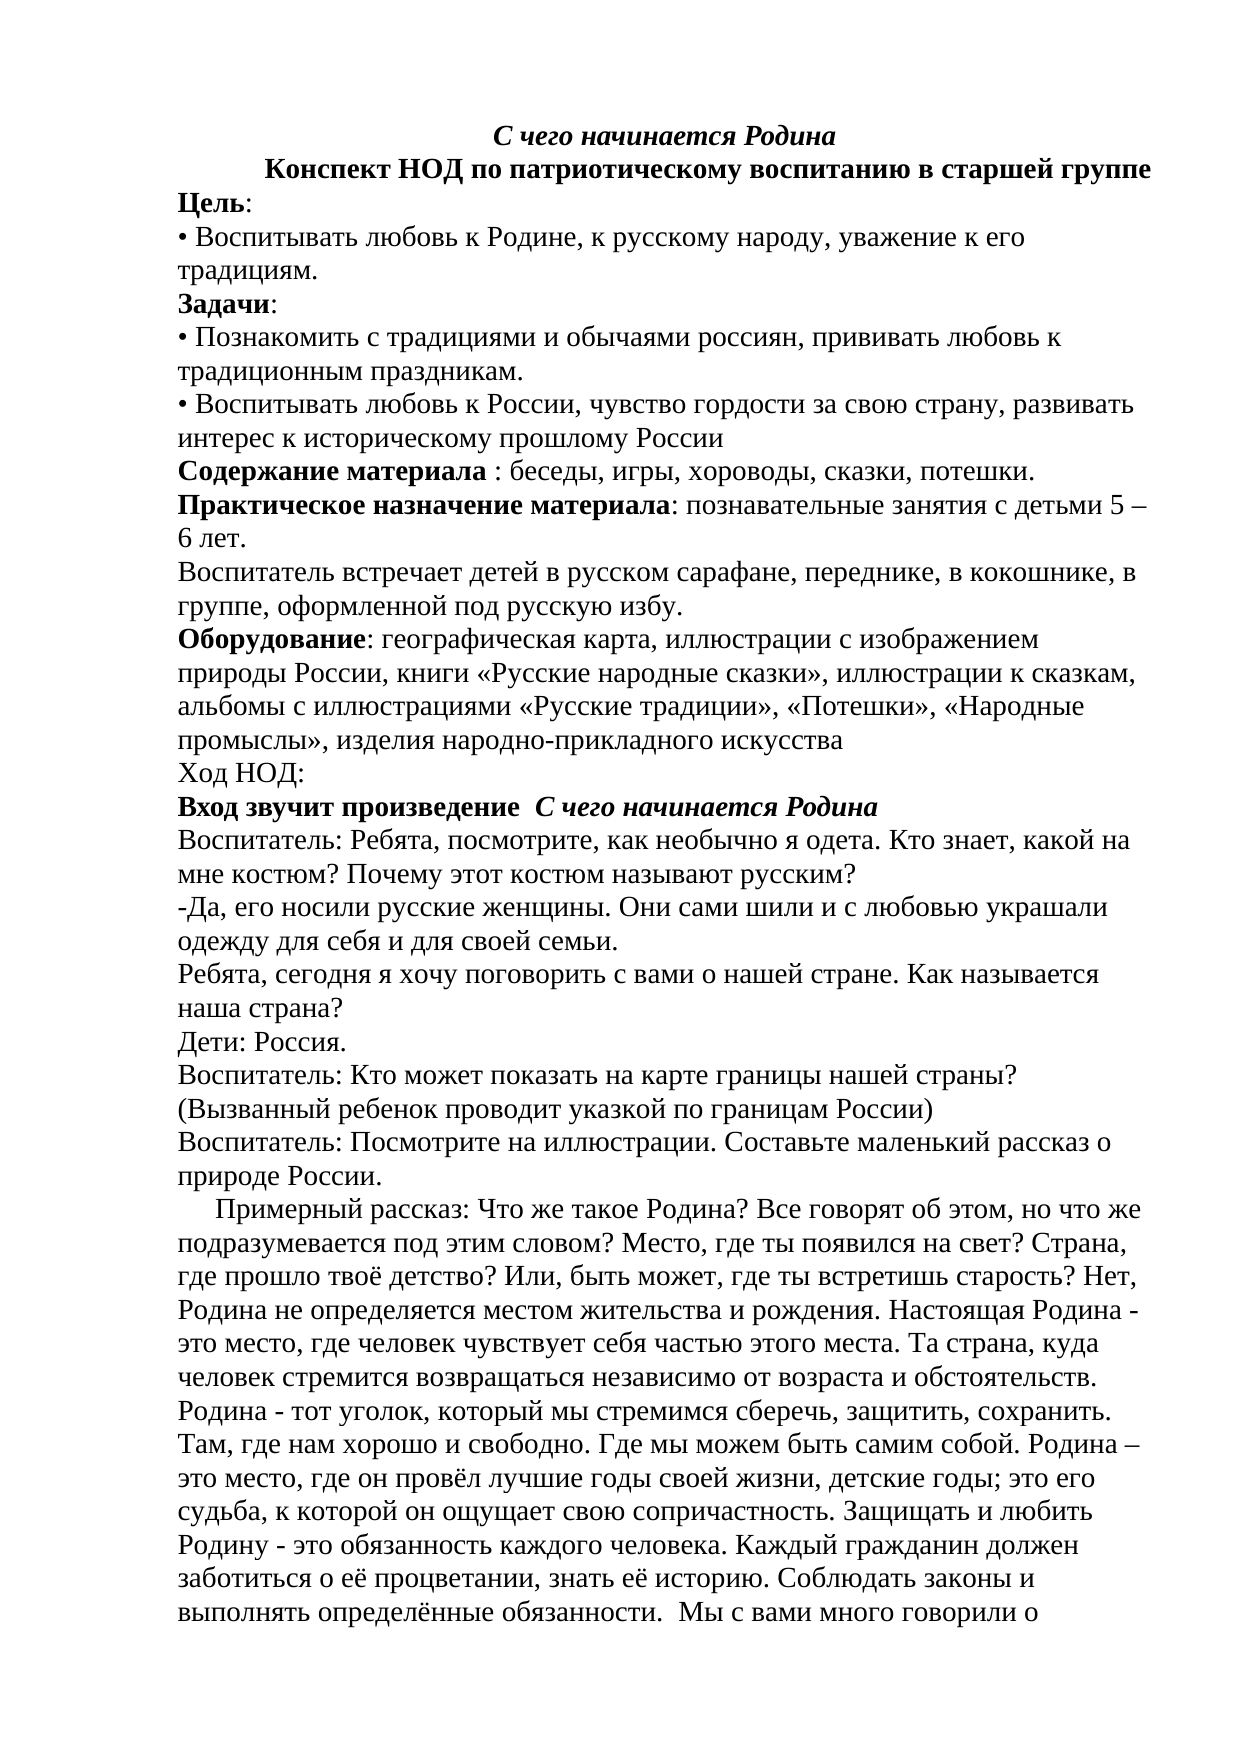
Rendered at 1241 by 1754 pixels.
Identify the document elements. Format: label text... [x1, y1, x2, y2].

text Задачи: [177, 286, 1152, 319]
text Содержание материала : беседы, игры, хороводы, сказки, потешки. [177, 453, 1152, 487]
text Ребята, сегодня я хочу поговорить с вами о нашей стране. Как называется наша страна? [177, 957, 1152, 1024]
text Цель: [177, 185, 1152, 219]
text Воспитатель: Ребята, посмотрите, как необычно я одета. Кто знает, какой на мне костюм? Почему этот костюм называют русским? [177, 822, 1152, 889]
text -Да, его носили русские женщины. Они сами шили и с любовью украшали одежду для себя и для своей семьи. [177, 889, 1152, 957]
subtitle Вход звучит произведение С чего начинается Родина [177, 789, 1152, 822]
text Дети: Россия. [177, 1024, 1152, 1057]
text • Воспитывать любовь к России, чувство гордости за свою страну, развивать интерес к историческому прошлому России [177, 386, 1152, 453]
text • Воспитывать любовь к Родине, к русскому народу, уважение к его традициям. [177, 219, 1152, 286]
text Конспект НОД по патриотическому воспитанию в старшей группе [177, 152, 1152, 185]
text Воспитатель: Посмотрите на иллюстрации. Составьте маленький рассказ о природе России. [177, 1124, 1152, 1191]
text (Вызванный ребенок проводит указкой по границам России) [177, 1091, 1152, 1124]
text Воспитатель: Кто может показать на карте границы нашей страны? [177, 1057, 1152, 1091]
text • Познакомить с традициями и обычаями россиян, прививать любовь к традиционным праздникам. [177, 319, 1152, 386]
text Оборудование: географическая карта, иллюстрации с изображением природы России, книги «Русские народные сказки», иллюстрации к сказкам, альбомы с иллюстрациями «Русские традиции», «Потешки», «Народные промыслы», изделия народно-прикладного искусства [177, 621, 1152, 755]
text Практическое назначение материала: познавательные занятия с детьми 5 – 6 лет. [177, 487, 1152, 554]
text Ход НОД: [177, 755, 1152, 789]
text Воспитатель встречает детей в русском сарафане, переднике, в кокошнике, в группе, оформленной под русскую избу. [177, 554, 1152, 621]
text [177, 1191, 1152, 1627]
subtitle С чего начинается Родина [177, 118, 1152, 152]
